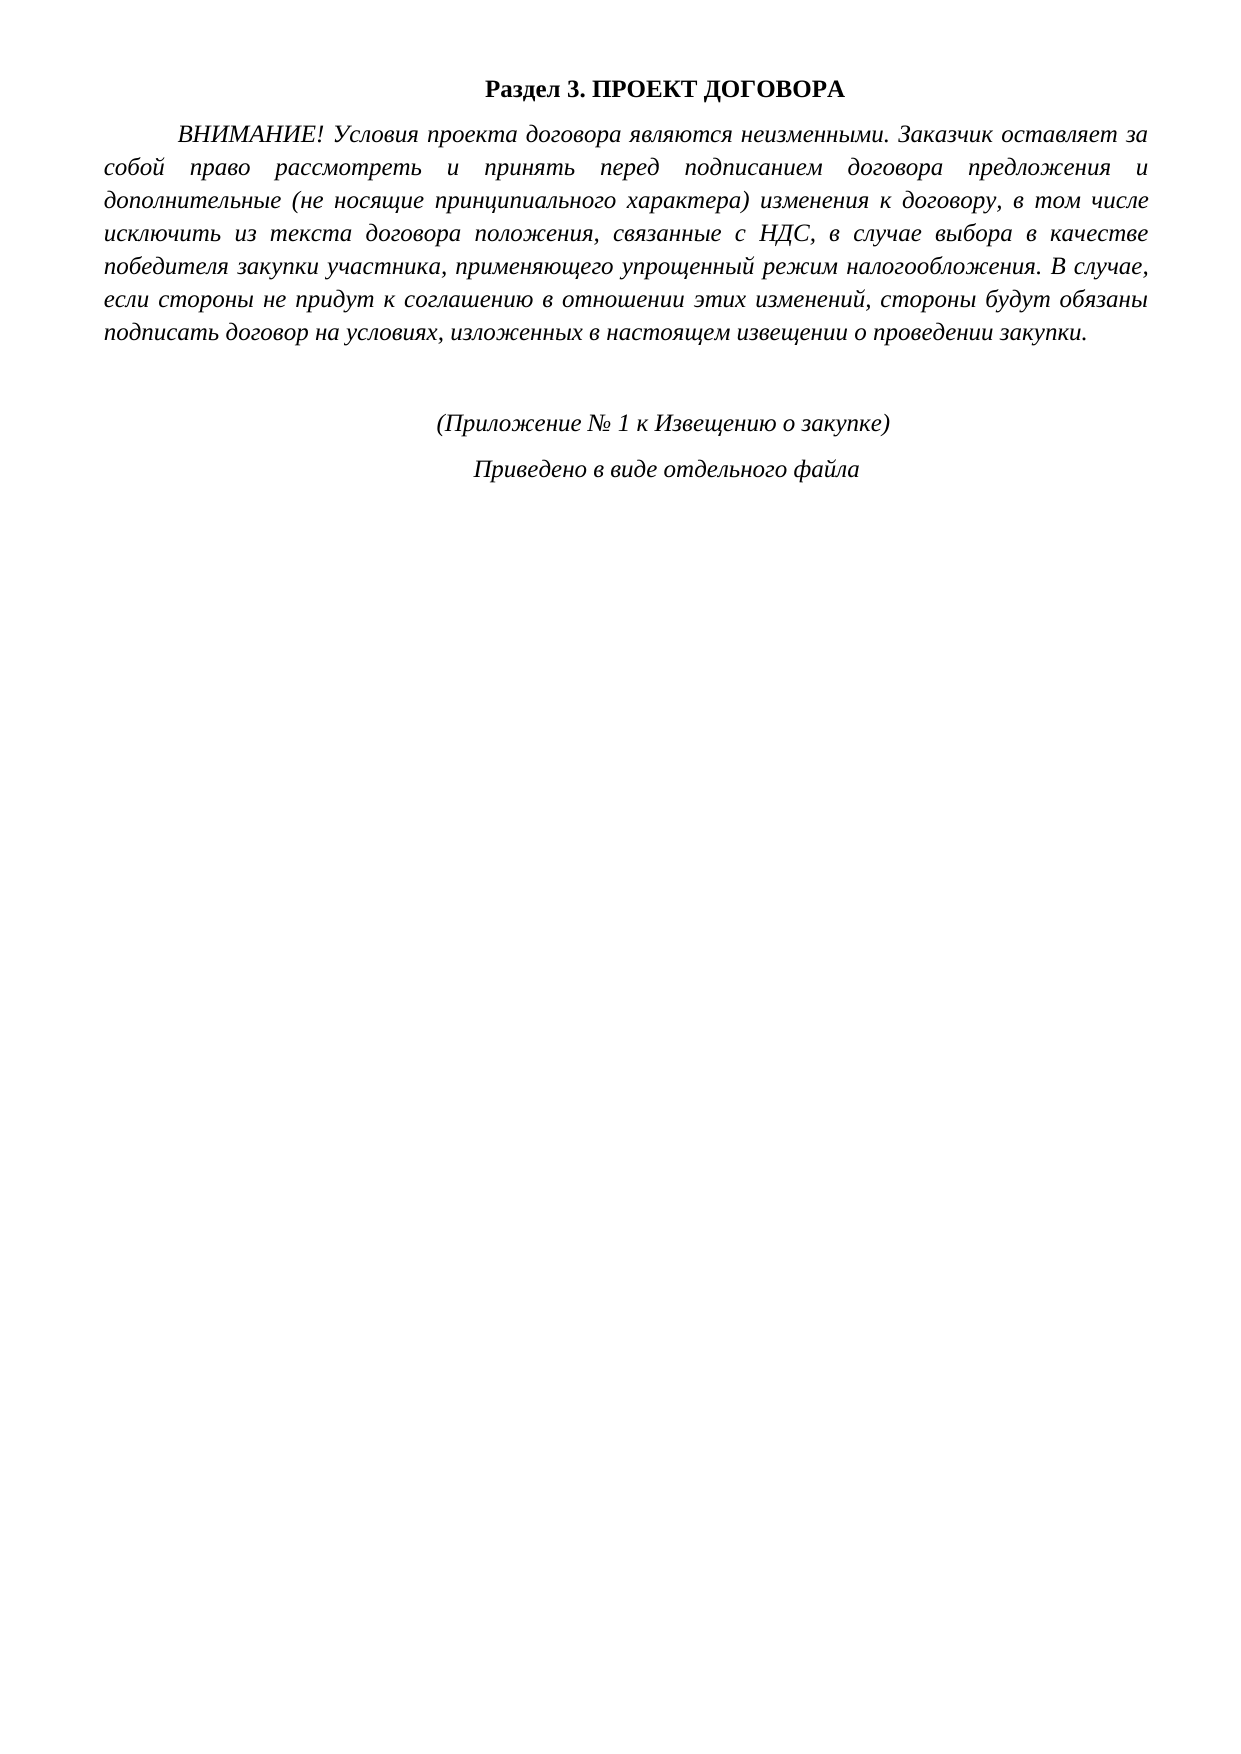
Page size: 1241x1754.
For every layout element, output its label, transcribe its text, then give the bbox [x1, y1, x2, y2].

text Приведено в виде отдельного файла [103, 454, 1152, 483]
text ВНИМАНИЕ! Условия проекта договора являются неизменными. Заказчик оставляет за собой право рассмотреть и принять перед подписанием договора предложения и дополнительные (не носящие принципиального характера) изменения к договору, в том числе исключить из текста договора положения, связанные с НДС, в случае выбора в качестве победителя закупки участника, применяющего упрощенный режим налогообложения. В случае, если стороны не придут к соглашению в отношении этих изменений, стороны будут обязаны подписать договор на условиях, изложенных в настоящем извещении о проведении закупки. [103, 119, 1152, 346]
text (Приложение № 1 к Извещению о закупке) [103, 408, 1152, 437]
text Раздел 3. ПРОЕКТ ДОГОВОРА [178, 74, 1152, 103]
